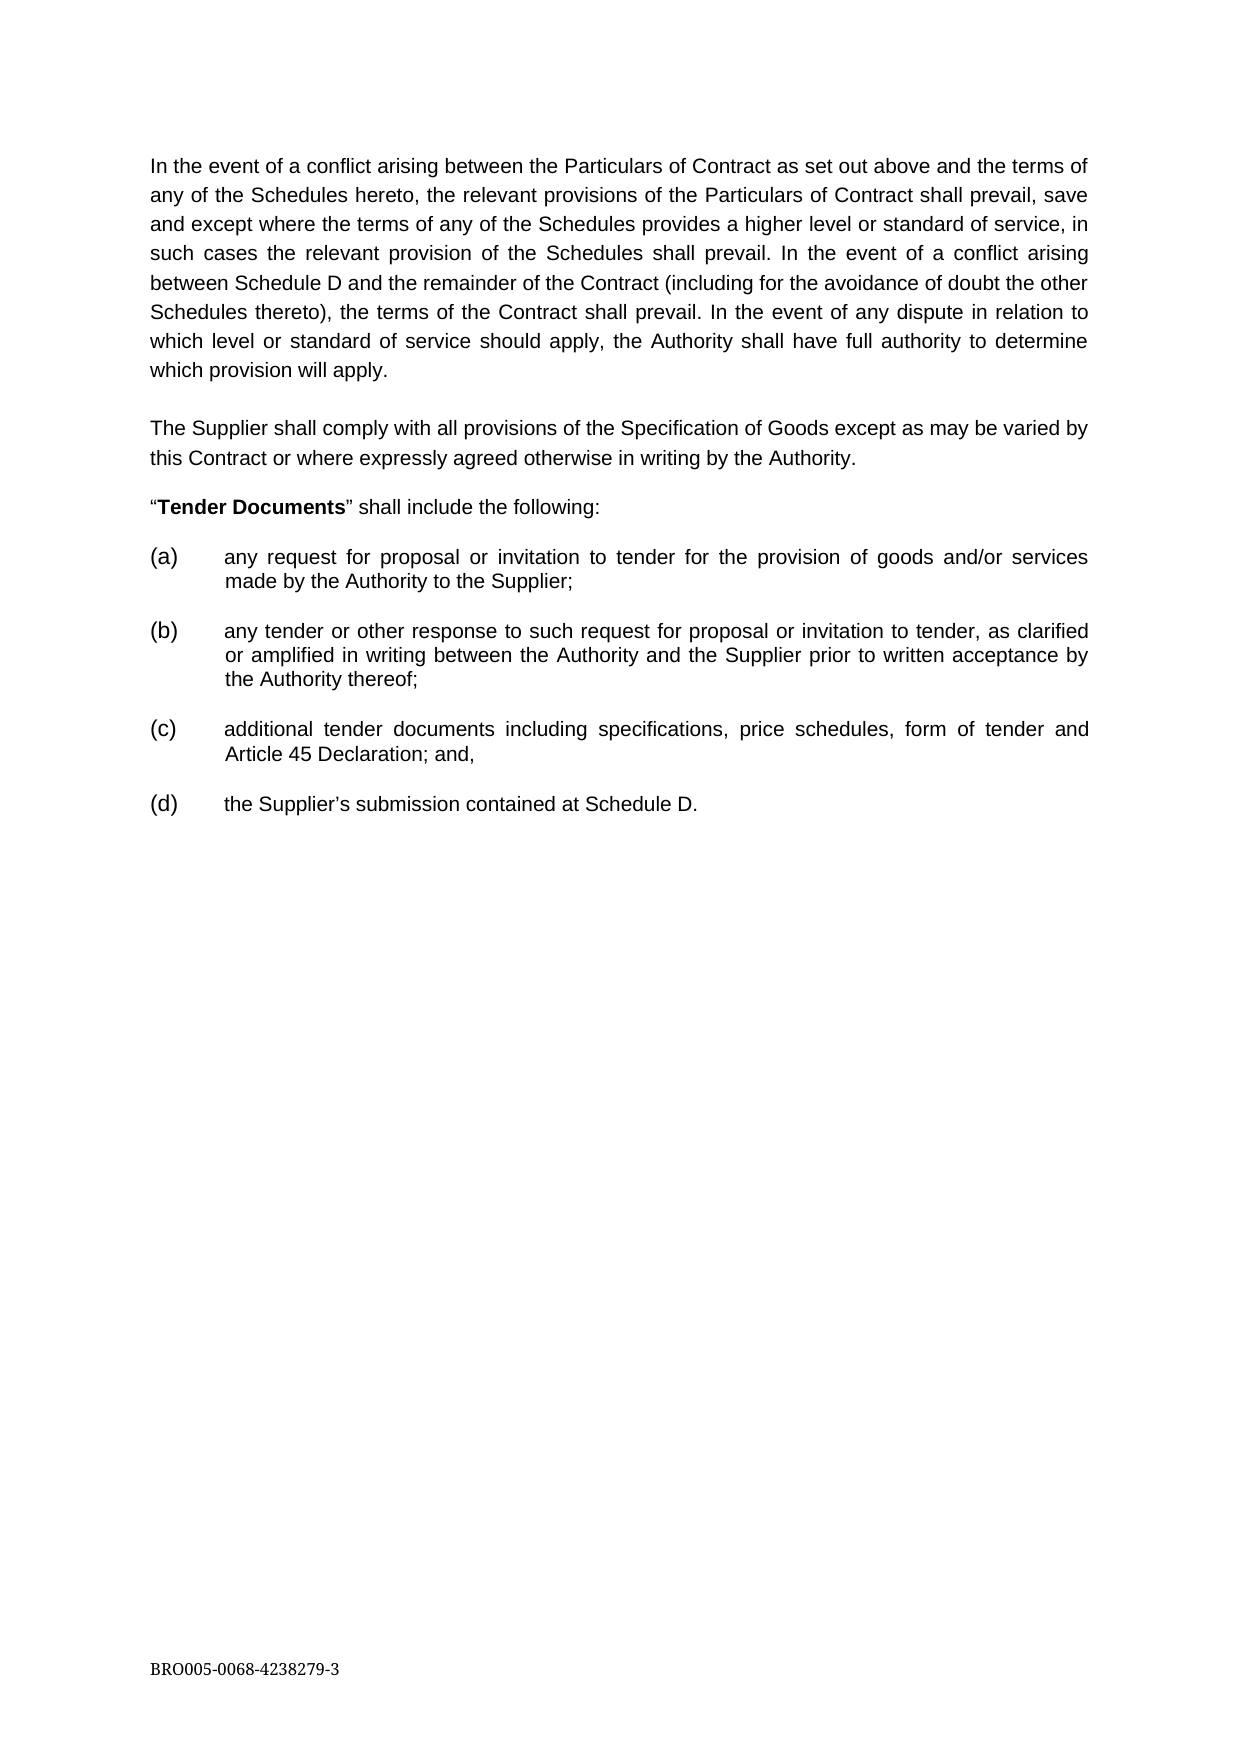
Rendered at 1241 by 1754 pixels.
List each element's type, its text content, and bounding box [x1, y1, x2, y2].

text The Supplier shall comply with all provisions of the Specification of Goods except as may be varied by this Contract or where expressly agreed otherwise in writing by the Authority. [150, 412, 1090, 471]
list any tender or other response to such request for proposal or invitation to tender, as clarified or amplified in writing between the Authority and the Supplier prior to written acceptance by the Authority thereof; [150, 617, 1090, 691]
text “Tender Documents” shall include the following: [150, 495, 1090, 519]
list additional tender documents including specifications, price schedules, form of tender and Article 45 Declaration; and, [150, 715, 1090, 766]
text In the event of a conflict arising between the Particulars of Contract as set out above and the terms of any of the Schedules hereto, the relevant provisions of the Particulars of Contract shall prevail, save and except where the terms of any of the Schedules provides a higher level or standard of service, in such cases the relevant provision of the Schedules shall prevail. In the event of a conflict arising between Schedule D and the remainder of the Contract (including for the avoidance of doubt the other Schedules thereto), the terms of the Contract shall prevail. In the event of any dispute in relation to which level or standard of service should apply, the Authority shall have full authority to determine which provision will apply. [150, 150, 1090, 383]
list any request for proposal or invitation to tender for the provision of goods and/or services made by the Authority to the Supplier; [150, 543, 1090, 593]
list the Supplier’s submission contained at Schedule D. [150, 789, 1090, 816]
